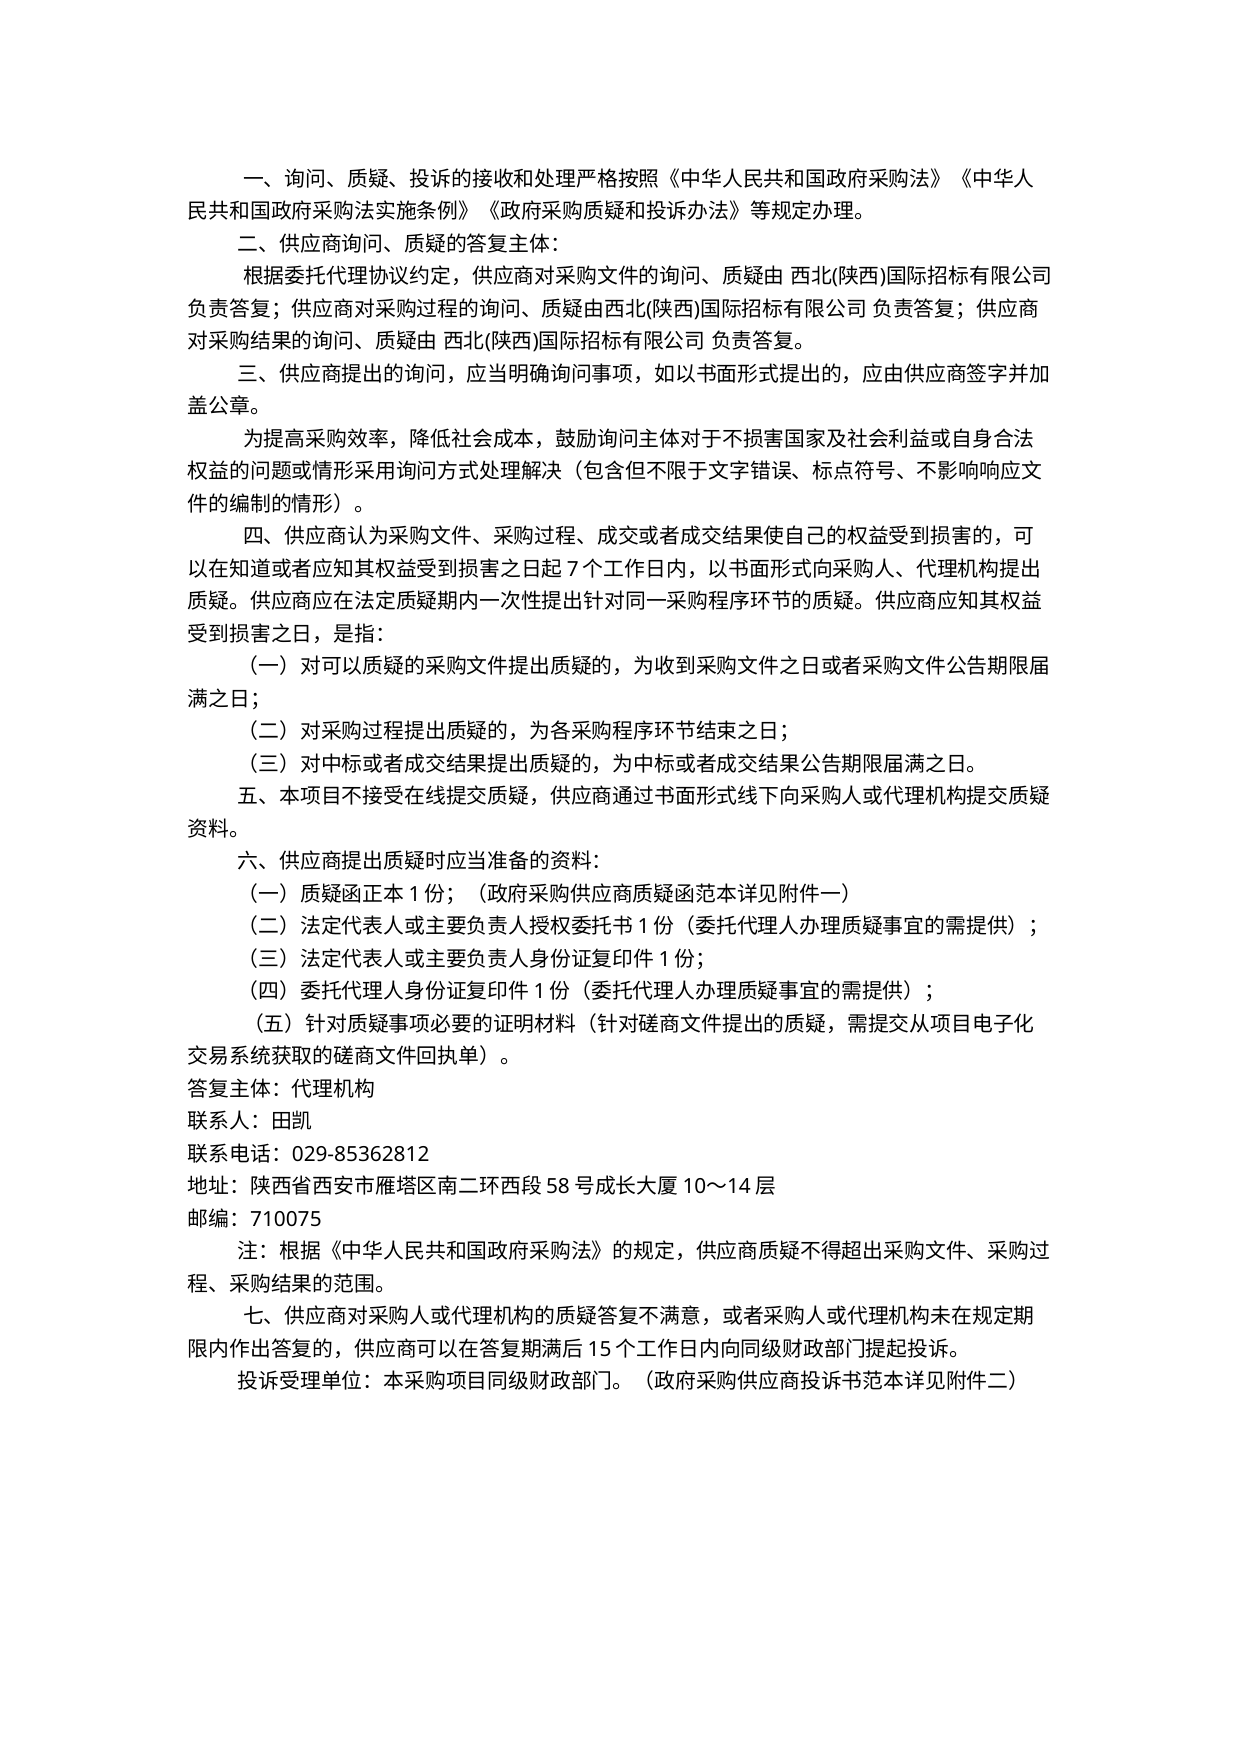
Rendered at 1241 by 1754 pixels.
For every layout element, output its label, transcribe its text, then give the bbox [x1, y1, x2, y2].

text 一、询问、质疑、投诉的接收和处理严格按照《中华人民共和国政府采购法》《中华人民共和国政府采购法实施条例》《政府采购质疑和投诉办法》等规定办理。 [187, 162, 1053, 227]
text （二）法定代表人或主要负责人授权委托书1份（委托代理人办理质疑事宜的需提供）； [187, 909, 1053, 942]
text 注：根据《中华人民共和国政府采购法》的规定，供应商质疑不得超出采购文件、采购过程、采购结果的范围。 [187, 1234, 1053, 1299]
text （五）针对质疑事项必要的证明材料（针对磋商文件提出的质疑，需提交从项目电子化交易系统获取的磋商文件回执单）。 [187, 1007, 1053, 1072]
text 二、供应商询问、质疑的答复主体： [187, 227, 1053, 259]
text 五、本项目不接受在线提交质疑，供应商通过书面形式线下向采购人或代理机构提交质疑资料。 [187, 779, 1053, 844]
text 根据委托代理协议约定，供应商对采购文件的询问、质疑由 西北(陕西)国际招标有限公司 负责答复；供应商对采购过程的询问、质疑由西北(陕西)国际招标有限公司 负责答复；供应商对采购结果的询问、质疑由 西北(陕西)国际招标有限公司 负责答复。 [187, 259, 1053, 357]
text 地址：陕西省西安市雁塔区南二环西段58号成长大厦10～14层 [187, 1169, 1053, 1202]
text 七、供应商对采购人或代理机构的质疑答复不满意，或者采购人或代理机构未在规定期限内作出答复的，供应商可以在答复期满后15个工作日内向同级财政部门提起投诉。 [187, 1299, 1053, 1364]
text 三、供应商提出的询问，应当明确询问事项，如以书面形式提出的，应由供应商签字并加盖公章。 [187, 357, 1053, 422]
text （三）对中标或者成交结果提出质疑的，为中标或者成交结果公告期限届满之日。 [187, 747, 1053, 779]
text 答复主体：代理机构 [187, 1072, 1053, 1104]
text （三）法定代表人或主要负责人身份证复印件1份； [187, 942, 1053, 974]
text 联系人：田凯 [187, 1104, 1053, 1137]
text （一）质疑函正本1份；（政府采购供应商质疑函范本详见附件一） [187, 877, 1053, 909]
text 四、供应商认为采购文件、采购过程、成交或者成交结果使自己的权益受到损害的，可以在知道或者应知其权益受到损害之日起7个工作日内，以书面形式向采购人、代理机构提出质疑。供应商应在法定质疑期内一次性提出针对同一采购程序环节的质疑。供应商应知其权益受到损害之日，是指： [187, 519, 1053, 649]
text 邮编：710075 [187, 1202, 1053, 1234]
text （二）对采购过程提出质疑的，为各采购程序环节结束之日； [187, 714, 1053, 747]
text 联系电话：029-85362812 [187, 1137, 1053, 1169]
text 投诉受理单位：本采购项目同级财政部门。（政府采购供应商投诉书范本详见附件二） [187, 1364, 1053, 1397]
text （一）对可以质疑的采购文件提出质疑的，为收到采购文件之日或者采购文件公告期限届满之日； [187, 649, 1053, 714]
text （四）委托代理人身份证复印件1份（委托代理人办理质疑事宜的需提供）； [187, 974, 1053, 1007]
text 六、供应商提出质疑时应当准备的资料： [187, 844, 1053, 877]
text 为提高采购效率，降低社会成本，鼓励询问主体对于不损害国家及社会利益或自身合法权益的问题或情形采用询问方式处理解决（包含但不限于文字错误、标点符号、不影响响应文件的编制的情形）。 [187, 422, 1053, 519]
